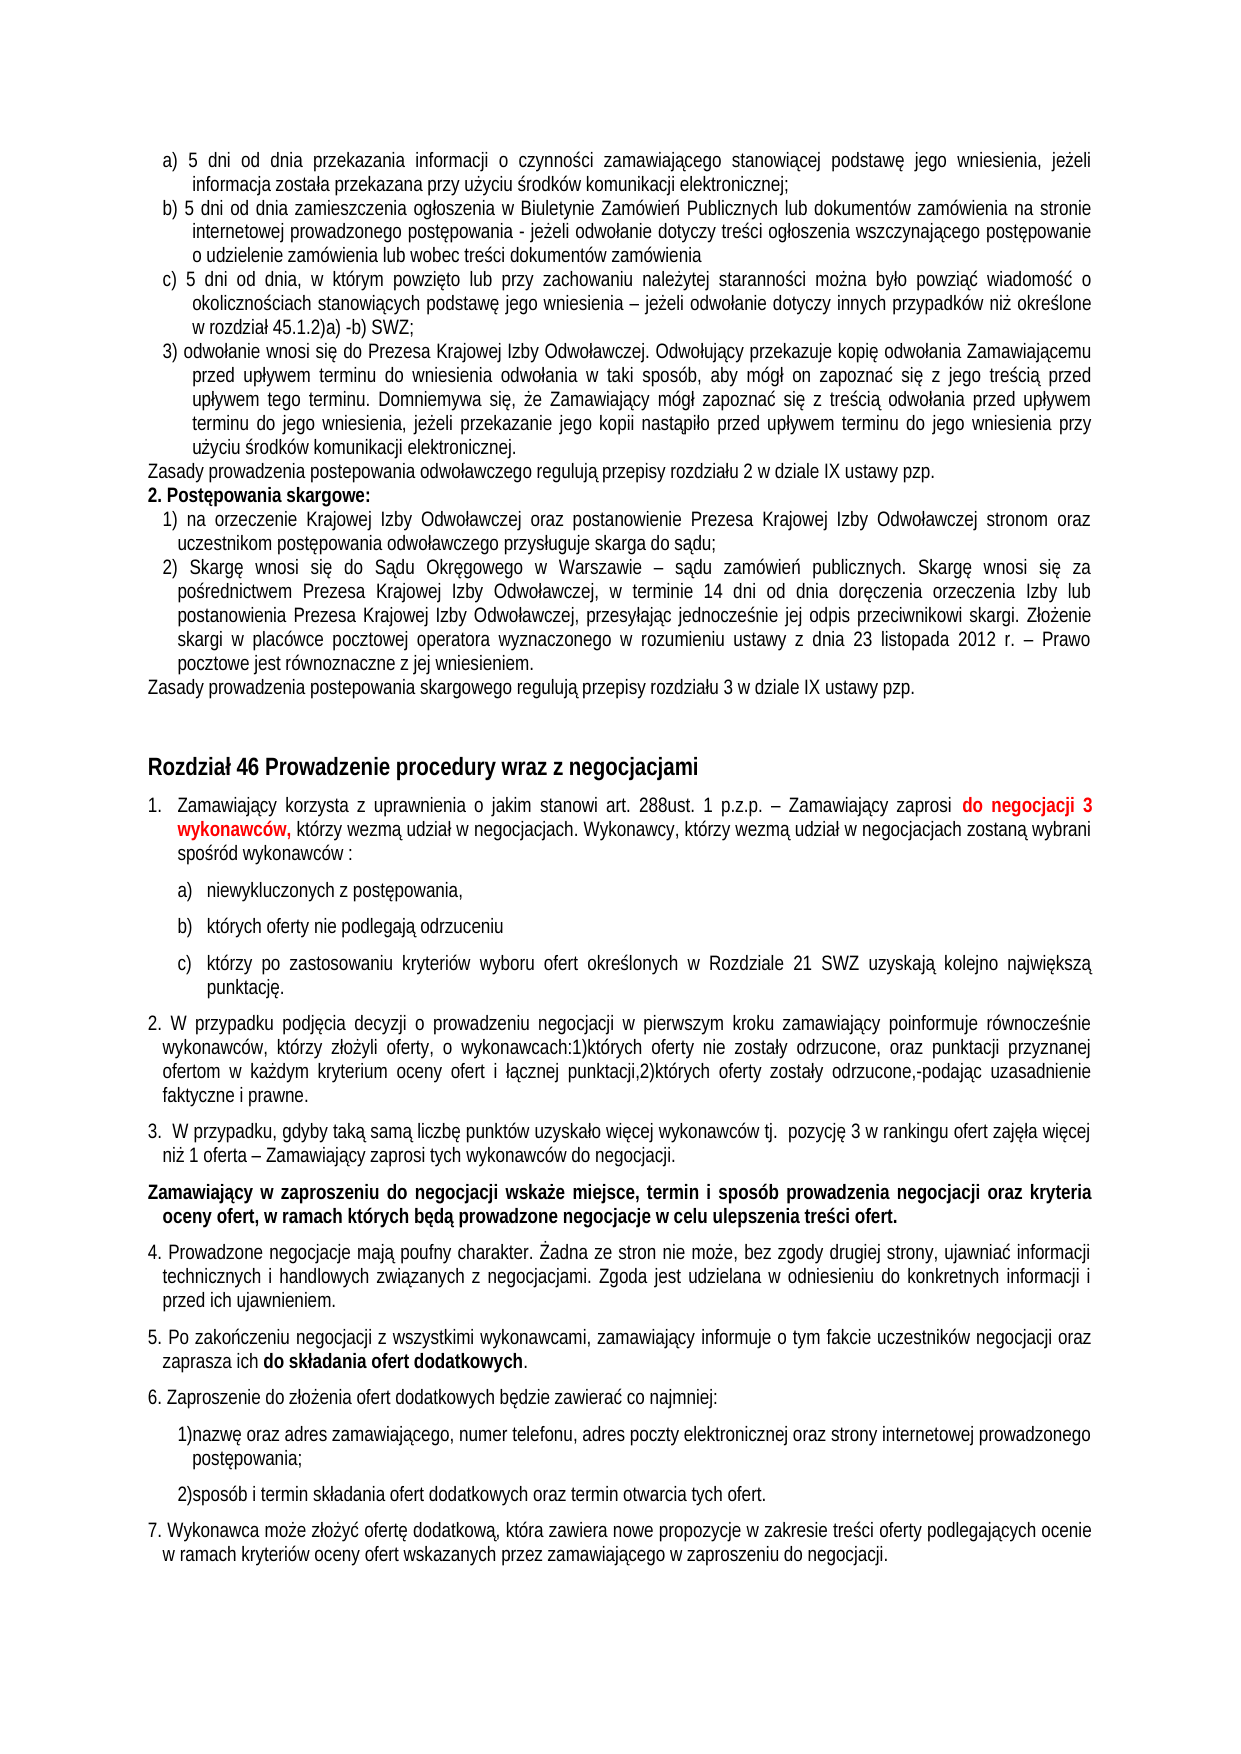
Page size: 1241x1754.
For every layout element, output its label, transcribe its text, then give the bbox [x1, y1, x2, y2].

text 2)sposób i termin składania ofert dodatkowych oraz termin otwarcia tych ofert. [177, 1482, 1093, 1506]
list Zamawiający korzysta z uprawnienia o jakim stanowi art. 288ust. 1 p.z.p. – Zamawiający zaprosi do negocjacji 3 wykonawców, którzy wezmą udział w negocjacjach. Wykonawcy, którzy wezmą udział w negocjacjach zostaną wybrani spośród wykonawców : [148, 793, 1093, 865]
list którzy po zastosowaniu kryteriów wyboru ofert określonych w Rozdziale 21 SWZ uzyskają kolejno największą punktację. [177, 951, 1093, 999]
text Zasady prowadzenia postepowania odwoławczego regulują przepisy rozdziału 2 w dziale IX ustawy pzp. [148, 459, 1093, 483]
list niewykluczonych z postępowania, [177, 878, 1093, 902]
text 1) na orzeczenie Krajowej Izby Odwoławczej oraz postanowienie Prezesa Krajowej Izby Odwoławczej stronom oraz uczestnikom postępowania odwoławczego przysługuje skarga do sądu; [162, 507, 1093, 555]
text b) 5 dni od dnia zamieszczenia ogłoszenia w Biuletynie Zamówień Publicznych lub dokumentów zamówienia na stronie internetowej prowadzonego postępowania - jeżeli odwołanie dotyczy treści ogłoszenia wszczynającego postępowanie o udzielenie zamówienia lub wobec treści dokumentów zamówienia [162, 196, 1093, 267]
text a) 5 dni od dnia przekazania informacji o czynności zamawiającego stanowiącej podstawę jego wniesienia, jeżeli informacja została przekazana przy użyciu środków komunikacji elektronicznej; [162, 148, 1093, 196]
text 1)nazwę oraz adres zamawiającego, numer telefonu, adres poczty elektronicznej oraz strony internetowej prowadzonego postępowania; [177, 1422, 1093, 1469]
text 5. Po zakończeniu negocjacji z wszystkimi wykonawcami, zamawiający informuje o tym fakcie uczestników negocjacji oraz zaprasza ich do składania ofert dodatkowych. [148, 1325, 1093, 1373]
list których oferty nie podlegają odrzuceniu [177, 914, 1093, 938]
text 3. W przypadku, gdyby taką samą liczbę punktów uzyskało więcej wykonawców tj. pozycję 3 w rankingu ofert zajęła więcej niż 1 oferta – Zamawiający zaprosi tych wykonawców do negocjacji. [148, 1119, 1093, 1167]
text 3) odwołanie wnosi się do Prezesa Krajowej Izby Odwoławczej. Odwołujący przekazuje kopię odwołania Zamawiającemu przed upływem terminu do wniesienia odwołania w taki sposób, aby mógł on zapoznać się z jego treścią przed upływem tego terminu. Domniemywa się, że Zamawiający mógł zapoznać się z treścią odwołania przed upływem terminu do jego wniesienia, jeżeli przekazanie jego kopii nastąpiło przed upływem terminu do jego wniesienia przy użyciu środków komunikacji elektronicznej. [162, 339, 1093, 459]
text 2. W przypadku podjęcia decyzji o prowadzeniu negocjacji w pierwszym kroku zamawiający poinformuje równocześnie wykonawców, którzy złożyli oferty, o wykonawcach:1)których oferty nie zostały odrzucone, oraz punktacji przyznanej ofertom w każdym kryterium oceny ofert i łącznej punktacji,2)których oferty zostały odrzucone,-podając uzasadnienie faktyczne i prawne. [148, 1011, 1093, 1107]
text 4. Prowadzone negocjacje mają poufny charakter. Żadna ze stron nie może, bez zgody drugiej strony, ujawniać informacji technicznych i handlowych związanych z negocjacjami. Zgoda jest udzielana w odniesieniu do konkretnych informacji i przed ich ujawnieniem. [148, 1240, 1093, 1312]
text Zasady prowadzenia postepowania skargowego regulują przepisy rozdziału 3 w dziale IX ustawy pzp. [148, 675, 1093, 699]
text 2. Postępowania skargowe: [148, 483, 1093, 507]
text 6. Zaproszenie do złożenia ofert dodatkowych będzie zawierać co najmniej: [148, 1385, 1093, 1409]
text 2) Skargę wnosi się do Sądu Okręgowego w Warszawie – sądu zamówień publicznych. Skargę wnosi się za pośrednictwem Prezesa Krajowej Izby Odwoławczej, w terminie 14 dni od dnia doręczenia orzeczenia Izby lub postanowienia Prezesa Krajowej Izby Odwoławczej, przesyłając jednocześnie jej odpis przeciwnikowi skargi. Złożenie skargi w placówce pocztowej operatora wyznaczonego w rozumieniu ustawy z dnia 23 listopada 2012 r. – Prawo pocztowe jest równoznaczne z jej wniesieniem. [162, 555, 1093, 675]
text 7. Wykonawca może złożyć ofertę dodatkową, która zawiera nowe propozycje w zakresie treści oferty podlegających ocenie w ramach kryteriów oceny ofert wskazanych przez zamawiającego w zaproszeniu do negocjacji. [148, 1518, 1093, 1566]
text Zamawiający w zaproszeniu do negocjacji wskaże miejsce, termin i sposób prowadzenia negocjacji oraz kryteria oceny ofert, w ramach których będą prowadzone negocjacje w celu ulepszenia treści ofert. [148, 1180, 1093, 1228]
text c) 5 dni od dnia, w którym powzięto lub przy zachowaniu należytej staranności można było powziąć wiadomość o okolicznościach stanowiących podstawę jego wniesienia – jeżeli odwołanie dotyczy innych przypadków niż określone w rozdział 45.1.2)a) -b) SWZ; [162, 267, 1093, 339]
text Rozdział 46 Prowadzenie procedury wraz z negocjacjami [148, 752, 1093, 781]
